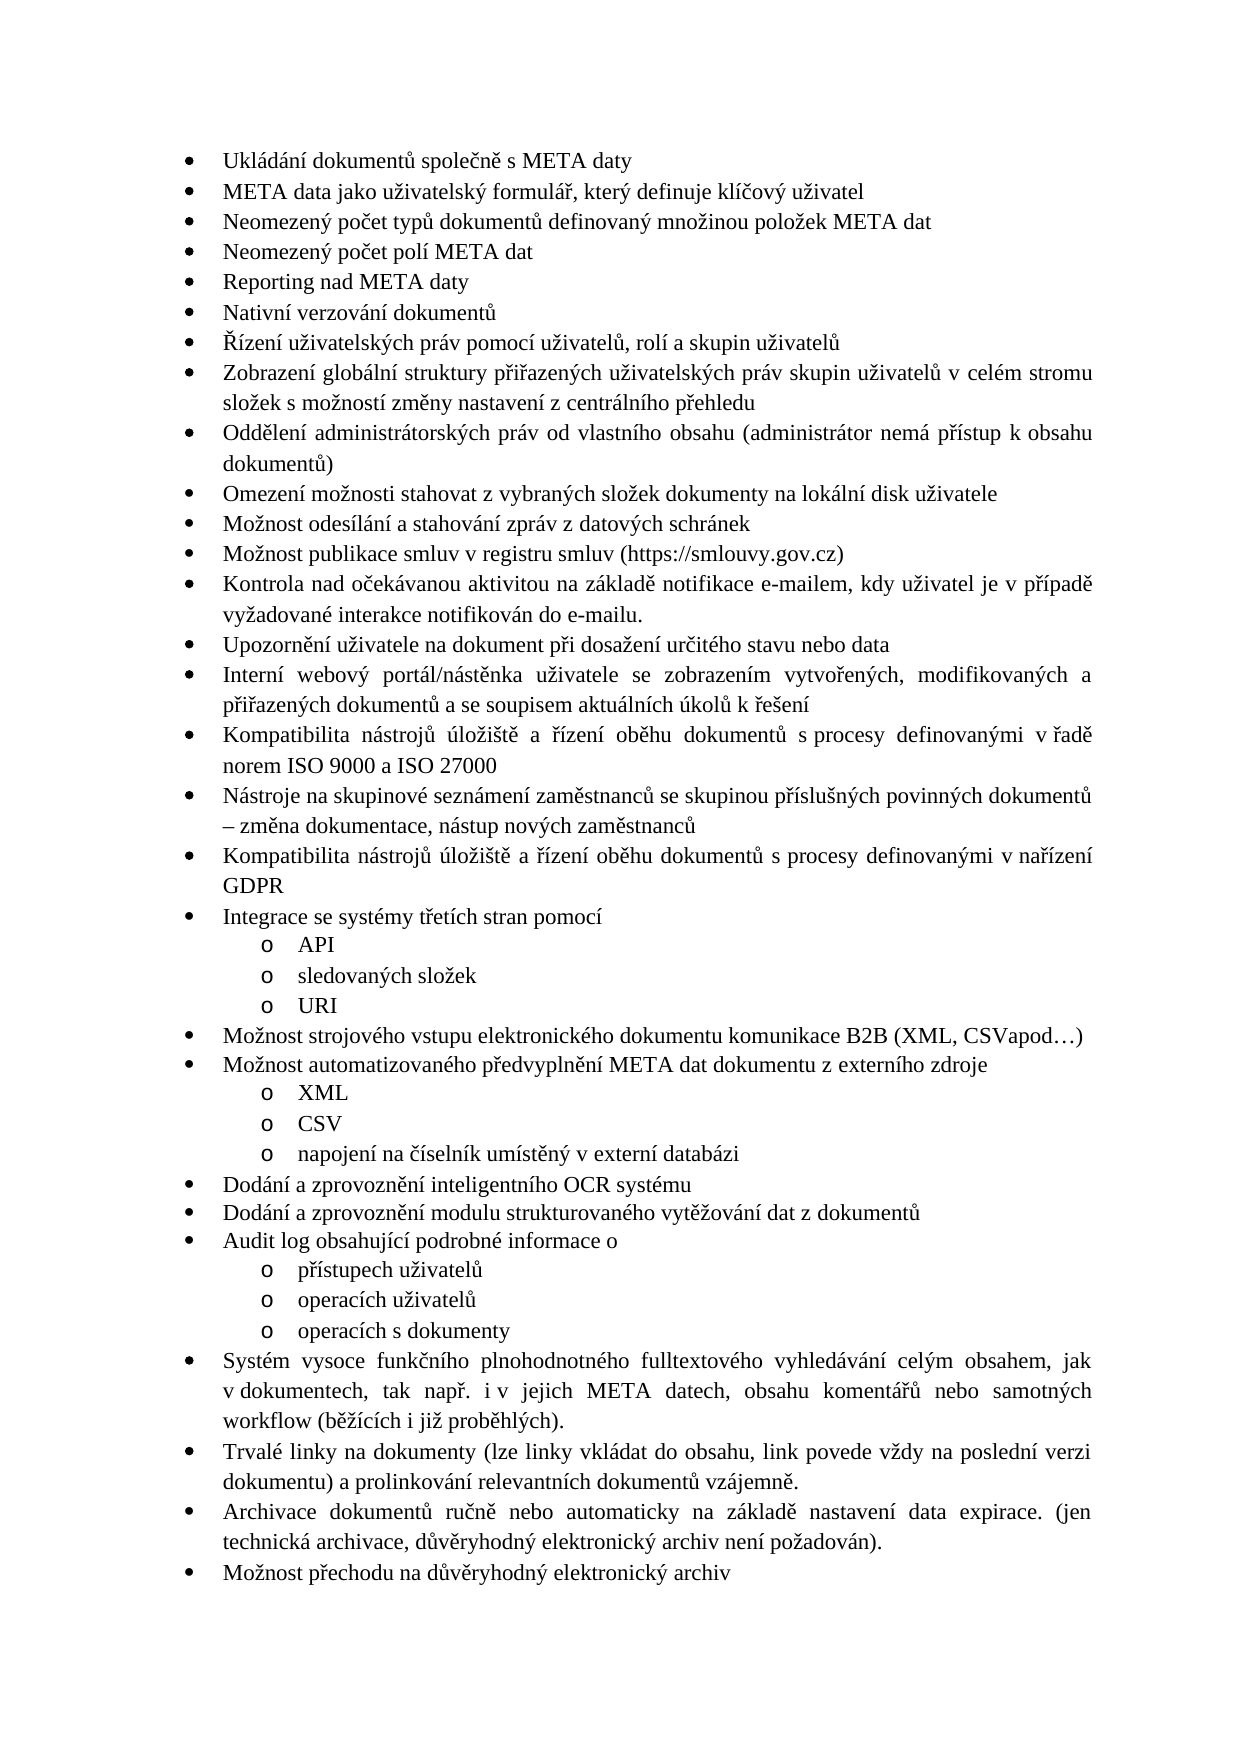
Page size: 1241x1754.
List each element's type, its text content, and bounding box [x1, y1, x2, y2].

list CSV [260, 1110, 1093, 1138]
list Nativní verzování dokumentů [185, 299, 1093, 325]
list Omezení možnosti stahovat z vybraných složek dokumenty na lokální disk uživatele [185, 480, 1093, 506]
list operacích s dokumenty [260, 1317, 1093, 1345]
list Neomezený počet typů dokumentů definovaný množinou položek META dat [185, 208, 1093, 234]
list Kompatibilita nástrojů úložiště a řízení oběhu dokumentů s procesy definovanými v nařízení GDPR [185, 842, 1093, 899]
list operacích uživatelů [260, 1286, 1093, 1314]
list Kontrola nad očekávanou aktivitou na základě notifikace e-mailem, kdy uživatel je v případě vyžadované interakce notifikován do e-mailu. [185, 571, 1093, 627]
list Systém vysoce funkčního plnohodnotného fulltextového vyhledávání celým obsahem, jak v dokumentech, tak např. i v jejich META datech, obsahu komentářů nebo samotných workflow (běžících i již proběhlých). [185, 1347, 1093, 1434]
list Nástroje na skupinové seznámení zaměstnanců se skupinou příslušných povinných dokumentů – změna dokumentace, nástup nových zaměstnanců [185, 782, 1093, 838]
list přístupech uživatelů [260, 1256, 1093, 1284]
list Upozornění uživatele na dokument při dosažení určitého stavu nebo data [185, 631, 1093, 657]
list Archivace dokumentů ručně nebo automaticky na základě nastavení data expirace. (jen technická archivace, důvěryhodný elektronický archiv není požadován). [185, 1498, 1093, 1555]
list Kompatibilita nástrojů úložiště a řízení oběhu dokumentů s procesy definovanými v řadě norem ISO 9000 a ISO 27000 [185, 722, 1093, 778]
list sledovaných složek [260, 962, 1093, 990]
list Možnost odesílání a stahování zpráv z datových schránek [185, 510, 1093, 536]
list Oddělení administrátorských práv od vlastního obsahu (administrátor nemá přístup k obsahu dokumentů) [185, 419, 1093, 476]
list Integrace se systémy třetích stran pomocí [185, 903, 1093, 929]
list Neomezený počet polí META dat [185, 238, 1093, 264]
list META data jako uživatelský formulář, který definuje klíčový uživatel [185, 178, 1093, 204]
list Řízení uživatelských práv pomocí uživatelů, rolí a skupin uživatelů [185, 329, 1093, 355]
list Možnost publikace smluv v registru smluv (https://smlouvy.gov.cz) [185, 540, 1093, 567]
list Reporting nad META daty [185, 268, 1093, 295]
list Ukládání dokumentů společně s META daty [185, 148, 1093, 174]
list XML [260, 1079, 1093, 1108]
list URI [260, 992, 1093, 1020]
list Dodání a zprovoznění inteligentního OCR systému [185, 1171, 1093, 1197]
list Audit log obsahující podrobné informace o [185, 1227, 1093, 1254]
list Možnost strojového vstupu elektronického dokumentu komunikace B2B (XML, CSVapod…) [185, 1022, 1093, 1049]
list napojení na číselník umístěný v externí databázi [260, 1140, 1093, 1168]
list Interní webový portál/nástěnka uživatele se zobrazením vytvořených, modifikovaných a přiřazených dokumentů a se soupisem aktuálních úkolů k řešení [185, 661, 1093, 718]
list Zobrazení globální struktury přiřazených uživatelských práv skupin uživatelů v celém stromu složek s možností změny nastavení z centrálního přehledu [185, 359, 1093, 416]
list Trvalé linky na dokumenty (lze linky vkládat do obsahu, link povede vždy na poslední verzi dokumentu) a prolinkování relevantních dokumentů vzájemně. [185, 1438, 1093, 1494]
list Možnost přechodu na důvěryhodný elektronický archiv [185, 1559, 1093, 1585]
list API [260, 931, 1093, 959]
list Možnost automatizovaného předvyplnění META dat dokumentu z externího zdroje [185, 1051, 1093, 1077]
list Dodání a zprovoznění modulu strukturovaného vytěžování dat z dokumentů [185, 1199, 1093, 1225]
